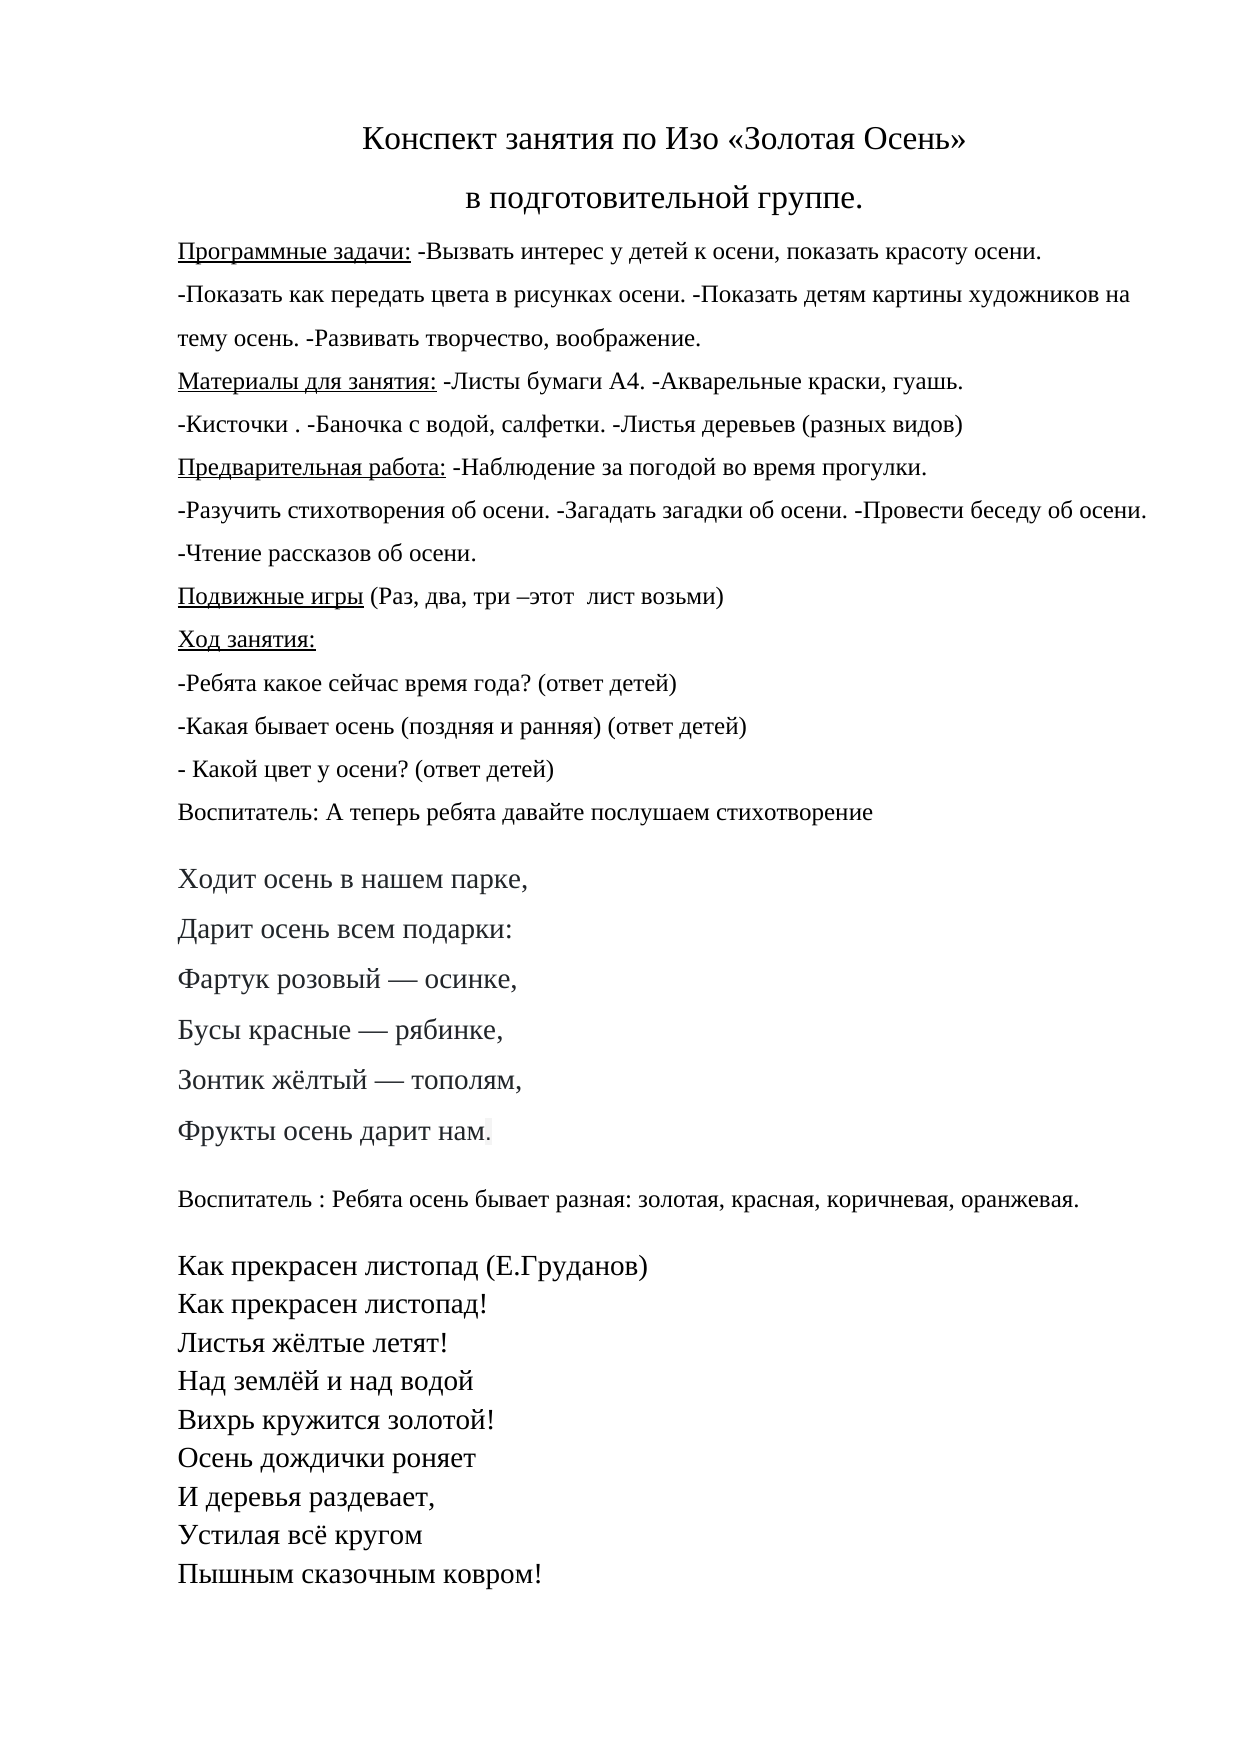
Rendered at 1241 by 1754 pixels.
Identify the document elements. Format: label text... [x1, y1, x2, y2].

text в подготовительной группе. [177, 177, 1152, 216]
text Как прекрасен листопад (Е.Груданов) [177, 1248, 1152, 1281]
text Ходит осень в нашем парке, Дарит осень всем подарки: Фартук розовый — осинке, Бусы красные — рябинке, Зонтик жёлтый — тополям, Фрукты осень дарит нам. [177, 861, 1152, 1146]
text Программные задачи: -Вызвать интерес у детей к осени, показать красоту осени. -Показать как передать цвета в рисунках осени. -Показать детям картины художников на тему осень. -Развивать творчество, воображение. Материалы для занятия: -Листы бумаги А4. -Акварельные краски, гуашь. -Кисточки . -Баночка с водой, салфетки. -Листья деревьев (разных видов) Предварительная работа: -Наблюдение за погодой во время прогулки. -Разучить стихотворения об осени. -Загадать загадки об осени. -Провести беседу об осени. -Чтение рассказов об осени. Подвижные игры (Раз, два, три –этот лист возьми) Ход занятия: -Ребята какое сейчас время года? (ответ детей) -Какая бывает осень (поздняя и ранняя) (ответ детей) - Какой цвет у осени? (ответ детей) Воспитатель: А теперь ребята давайте послушаем стихотворение [177, 236, 1152, 826]
text Как прекрасен листопад! Листья жёлтые летят! Над землёй и над водой Вихрь кружится золотой! [177, 1286, 1152, 1435]
text Осень дождички роняет И деревья раздевает, Устилая всё кругом Пышным сказочным ковром! [177, 1440, 1152, 1589]
text Воспитатель : Ребята осень бывает разная: золотая, красная, коричневая, оранжевая. [177, 1184, 1152, 1212]
text Конспект занятия по Изо «Золотая Осень» [177, 118, 1152, 156]
